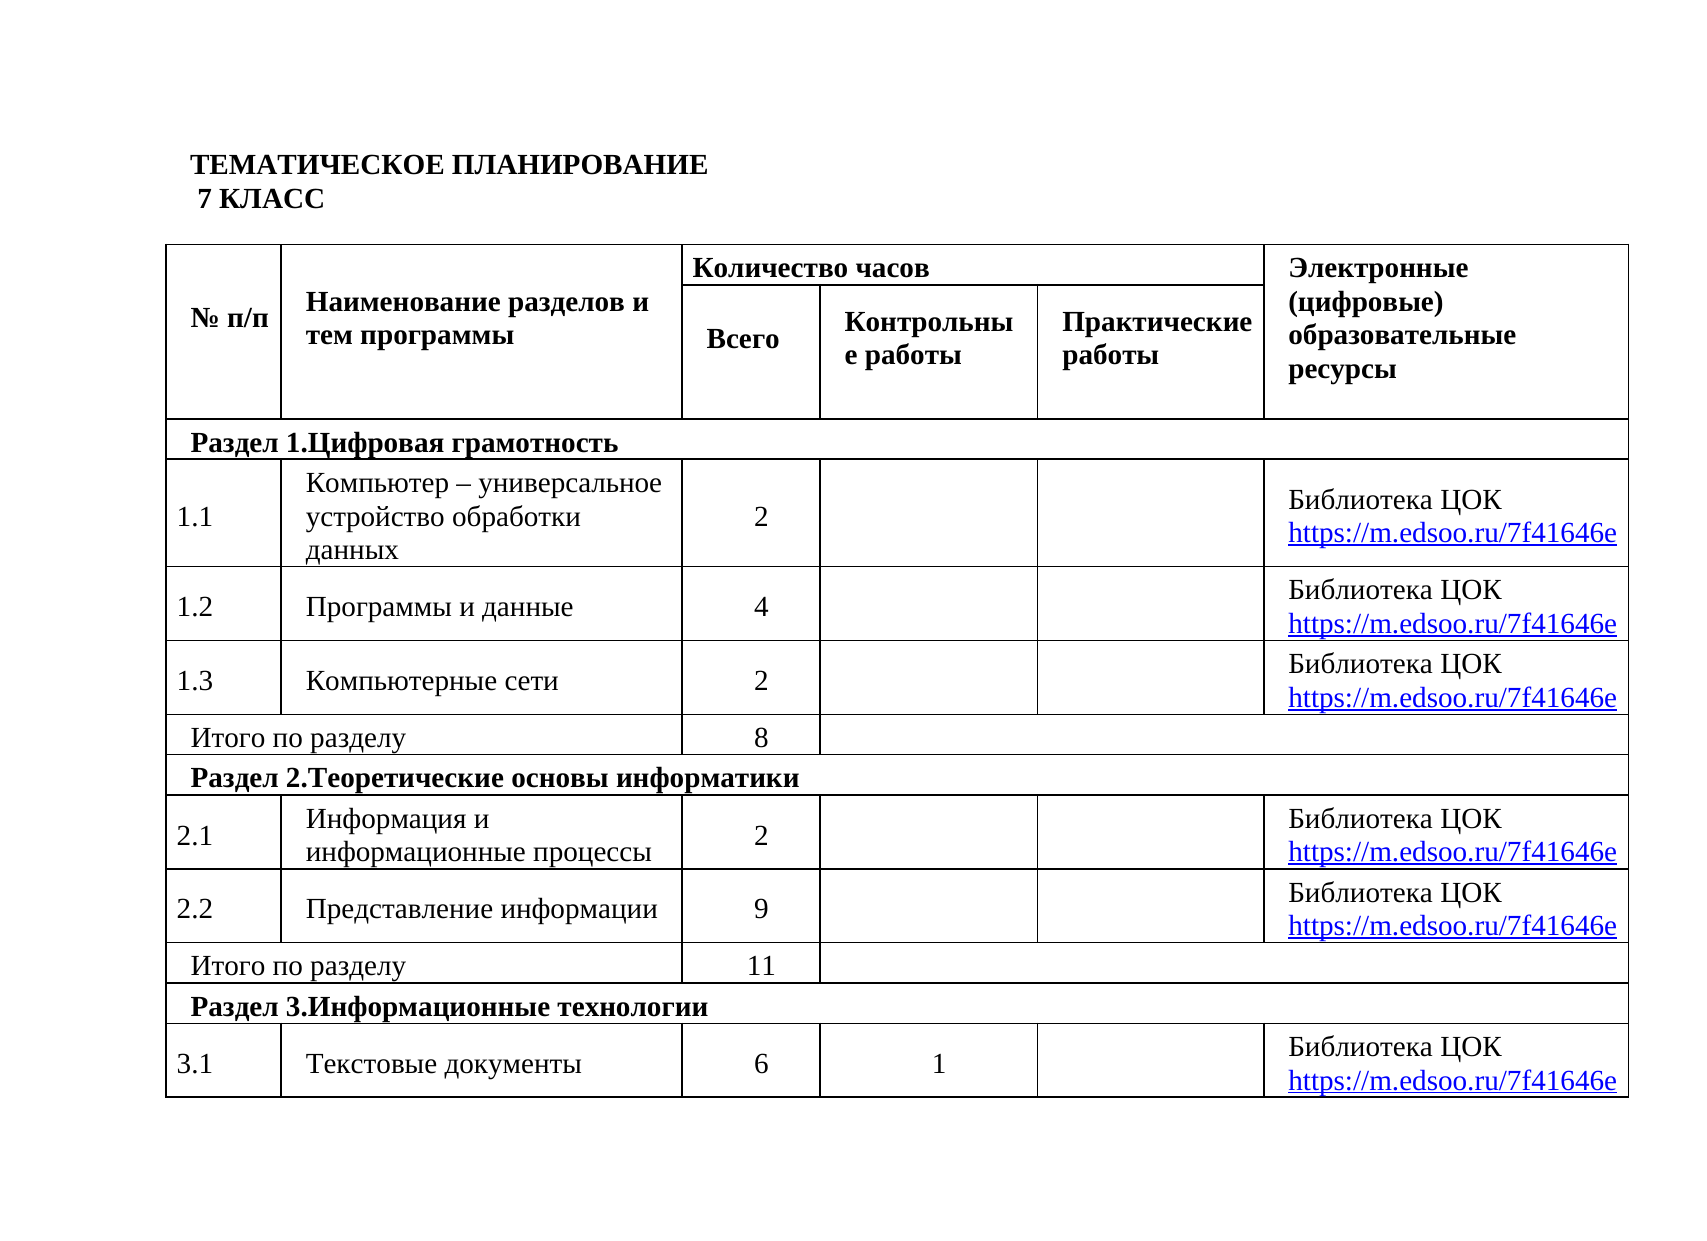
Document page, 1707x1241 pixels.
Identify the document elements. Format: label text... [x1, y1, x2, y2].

table_cell 1.3 [167, 641, 280, 713]
table_cell Библиотека ЦОК https://m.edsoo.ru/7f41646e [1265, 796, 1628, 868]
table_cell 8 [683, 715, 819, 754]
table_cell 9 [683, 870, 819, 942]
table_cell Практические работы [1038, 286, 1263, 418]
table_cell [821, 796, 1037, 868]
table_cell [1038, 460, 1263, 566]
table_cell 11 [683, 943, 819, 982]
table_cell Библиотека ЦОК https://m.edsoo.ru/7f41646e [1265, 460, 1628, 566]
table_cell [821, 460, 1037, 566]
table_cell 1.2 [167, 567, 280, 639]
table_cell Библиотека ЦОК https://m.edsoo.ru/7f41646e [1265, 567, 1628, 639]
table_cell Раздел 1.Цифровая грамотность [167, 420, 1628, 458]
table_cell 2.2 [167, 870, 280, 942]
text ТЕМАТИЧЕСКОЕ ПЛАНИРОВАНИЕ [190, 147, 1618, 181]
table_cell 4 [683, 567, 819, 639]
table_cell Текстовые документы [282, 1024, 681, 1096]
table_cell 2 [683, 641, 819, 713]
table_cell [821, 715, 1628, 754]
table_cell [1038, 870, 1263, 942]
table_cell [821, 943, 1628, 982]
table_cell 2 [683, 796, 819, 868]
table_cell Раздел 2.Теоретические основы информатики [167, 755, 1628, 794]
table_cell Всего [683, 286, 819, 418]
table_cell Представление информации [282, 870, 681, 942]
table_cell [821, 567, 1037, 639]
table_cell Информация и информационные процессы [282, 796, 681, 868]
table_cell Контрольные работы [821, 286, 1037, 418]
table_cell 6 [683, 1024, 819, 1096]
table_cell Раздел 3.Информационные технологии [167, 984, 1628, 1022]
table_cell [1038, 1024, 1263, 1096]
table_header Электронные (цифровые) образовательные ресурсы [1265, 245, 1628, 418]
table_cell [1038, 796, 1263, 868]
table_cell 2.1 [167, 796, 280, 868]
table_cell [821, 641, 1037, 713]
table_cell [821, 870, 1037, 942]
table_cell Компьютер – универсальное устройство обработки данных [282, 460, 681, 566]
table_cell [1038, 567, 1263, 639]
table_cell 1.1 [167, 460, 280, 566]
table_cell Итого по разделу [167, 943, 681, 982]
table_cell 2 [683, 460, 819, 566]
table_header Количество часов [683, 245, 1263, 284]
table_header Наименование разделов и тем программы [282, 245, 681, 418]
table_cell 1 [821, 1024, 1037, 1096]
table_cell Компьютерные сети [282, 641, 681, 713]
table_cell [1038, 641, 1263, 713]
table_cell Итого по разделу [167, 715, 681, 754]
table_cell Программы и данные [282, 567, 681, 639]
table_header № п/п [167, 245, 280, 418]
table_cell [1265, 870, 1628, 942]
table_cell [1265, 1024, 1628, 1096]
table_cell Библиотека ЦОК https://m.edsoo.ru/7f41646e [1265, 641, 1628, 713]
text 7 КЛАСС [190, 181, 1618, 214]
table_cell 3.1 [167, 1024, 280, 1096]
